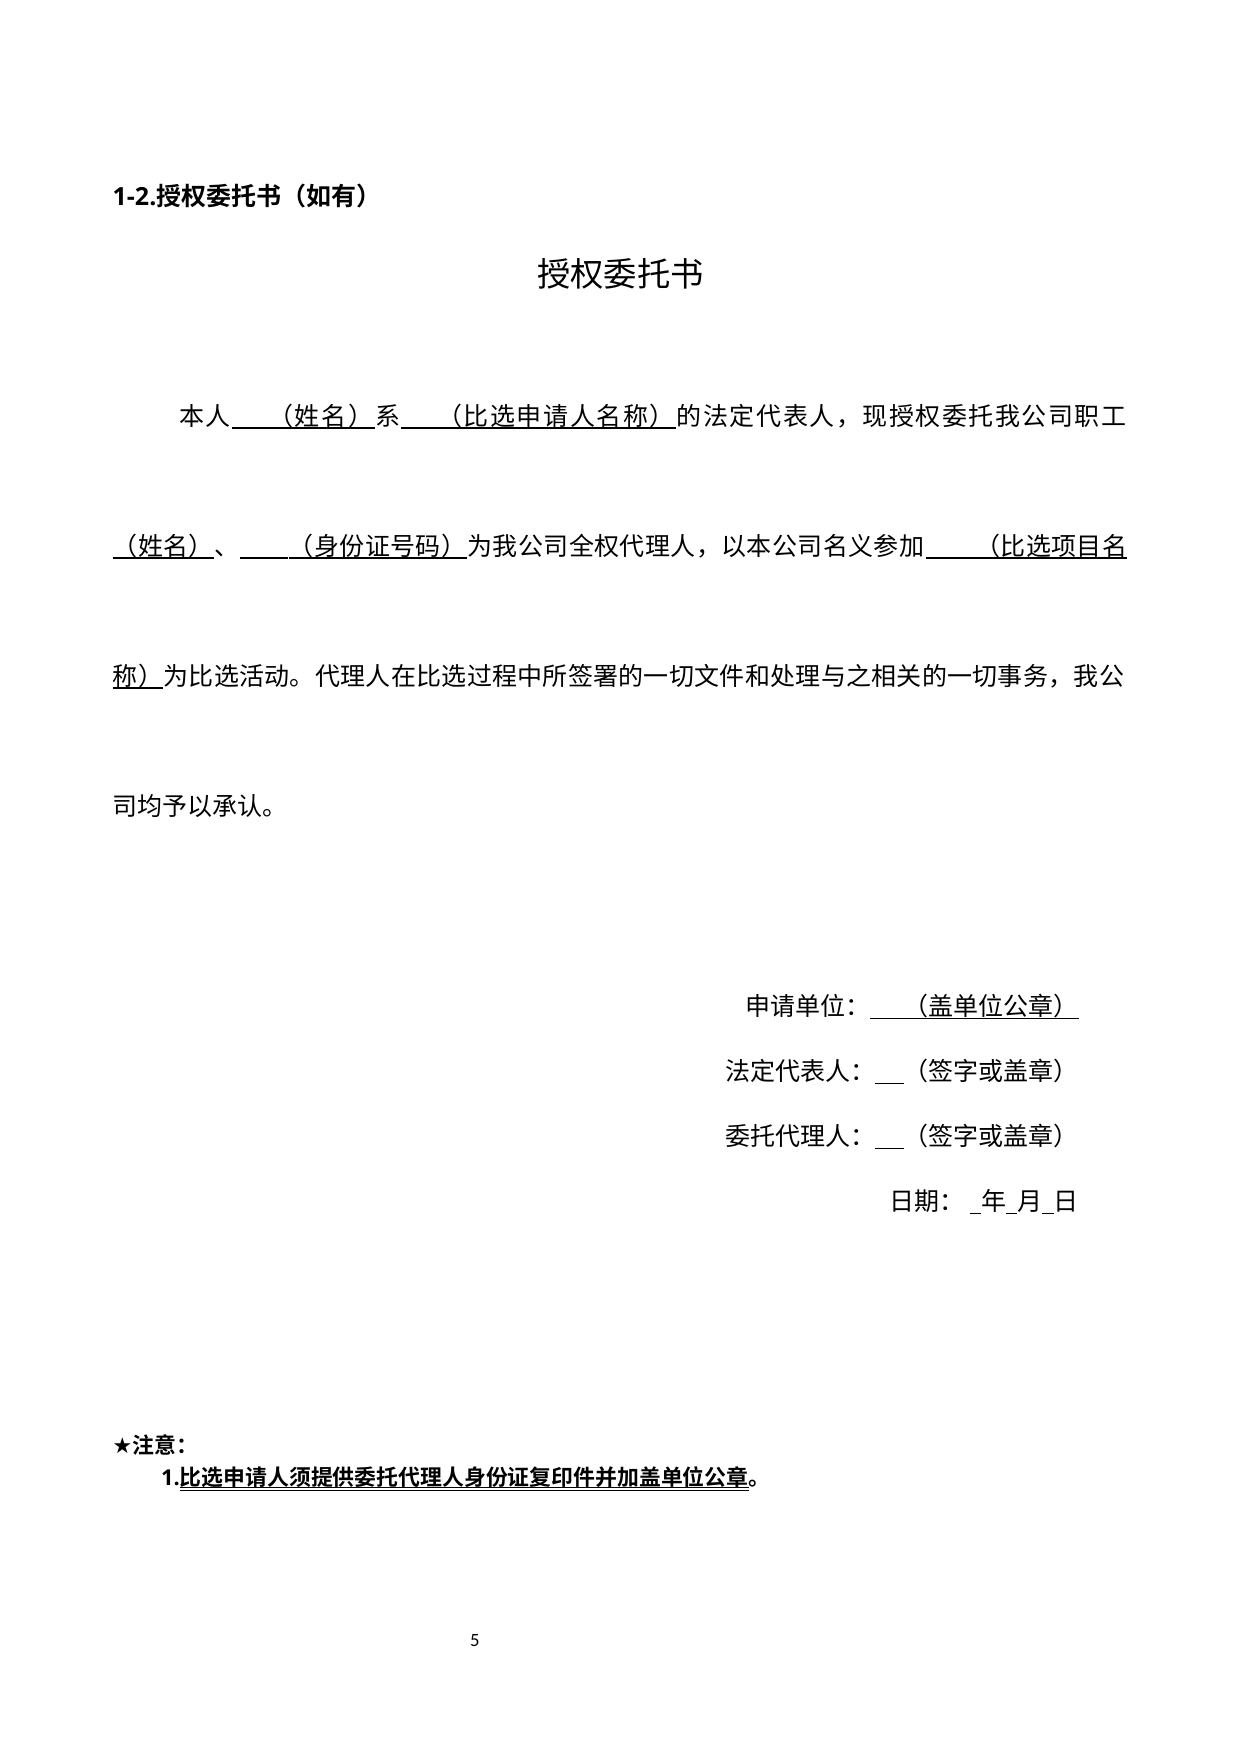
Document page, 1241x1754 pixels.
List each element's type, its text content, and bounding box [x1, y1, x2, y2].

text 本人 （姓名）系 （比选申请人名称）的法定代表人，现授权委托我公司职工 （姓名）、 （身份证号码）为我公司全权代理人，以本公司名义参加 （比选项目名称）为比选活动。代理人在比选过程中所签署的一切文件和处理与之相关的一切事务，我公司均予以承认。 [112, 382, 1128, 837]
text 授权委托书 [112, 239, 1128, 304]
text 1-2.授权委托书（如有） [112, 162, 1128, 227]
text 委托代理人： （签字或盖章） [112, 1102, 1078, 1167]
text 1.比选申请人须提供委托代理人身份证复印件并加盖单位公章。 [119, 1460, 1121, 1492]
text 日期： 年 月 日 [112, 1167, 1078, 1232]
text 申请单位： （盖单位公章） [112, 972, 1078, 1037]
text 法定代表人： （签字或盖章） [112, 1037, 1078, 1102]
text ★注意： [112, 1427, 1128, 1460]
